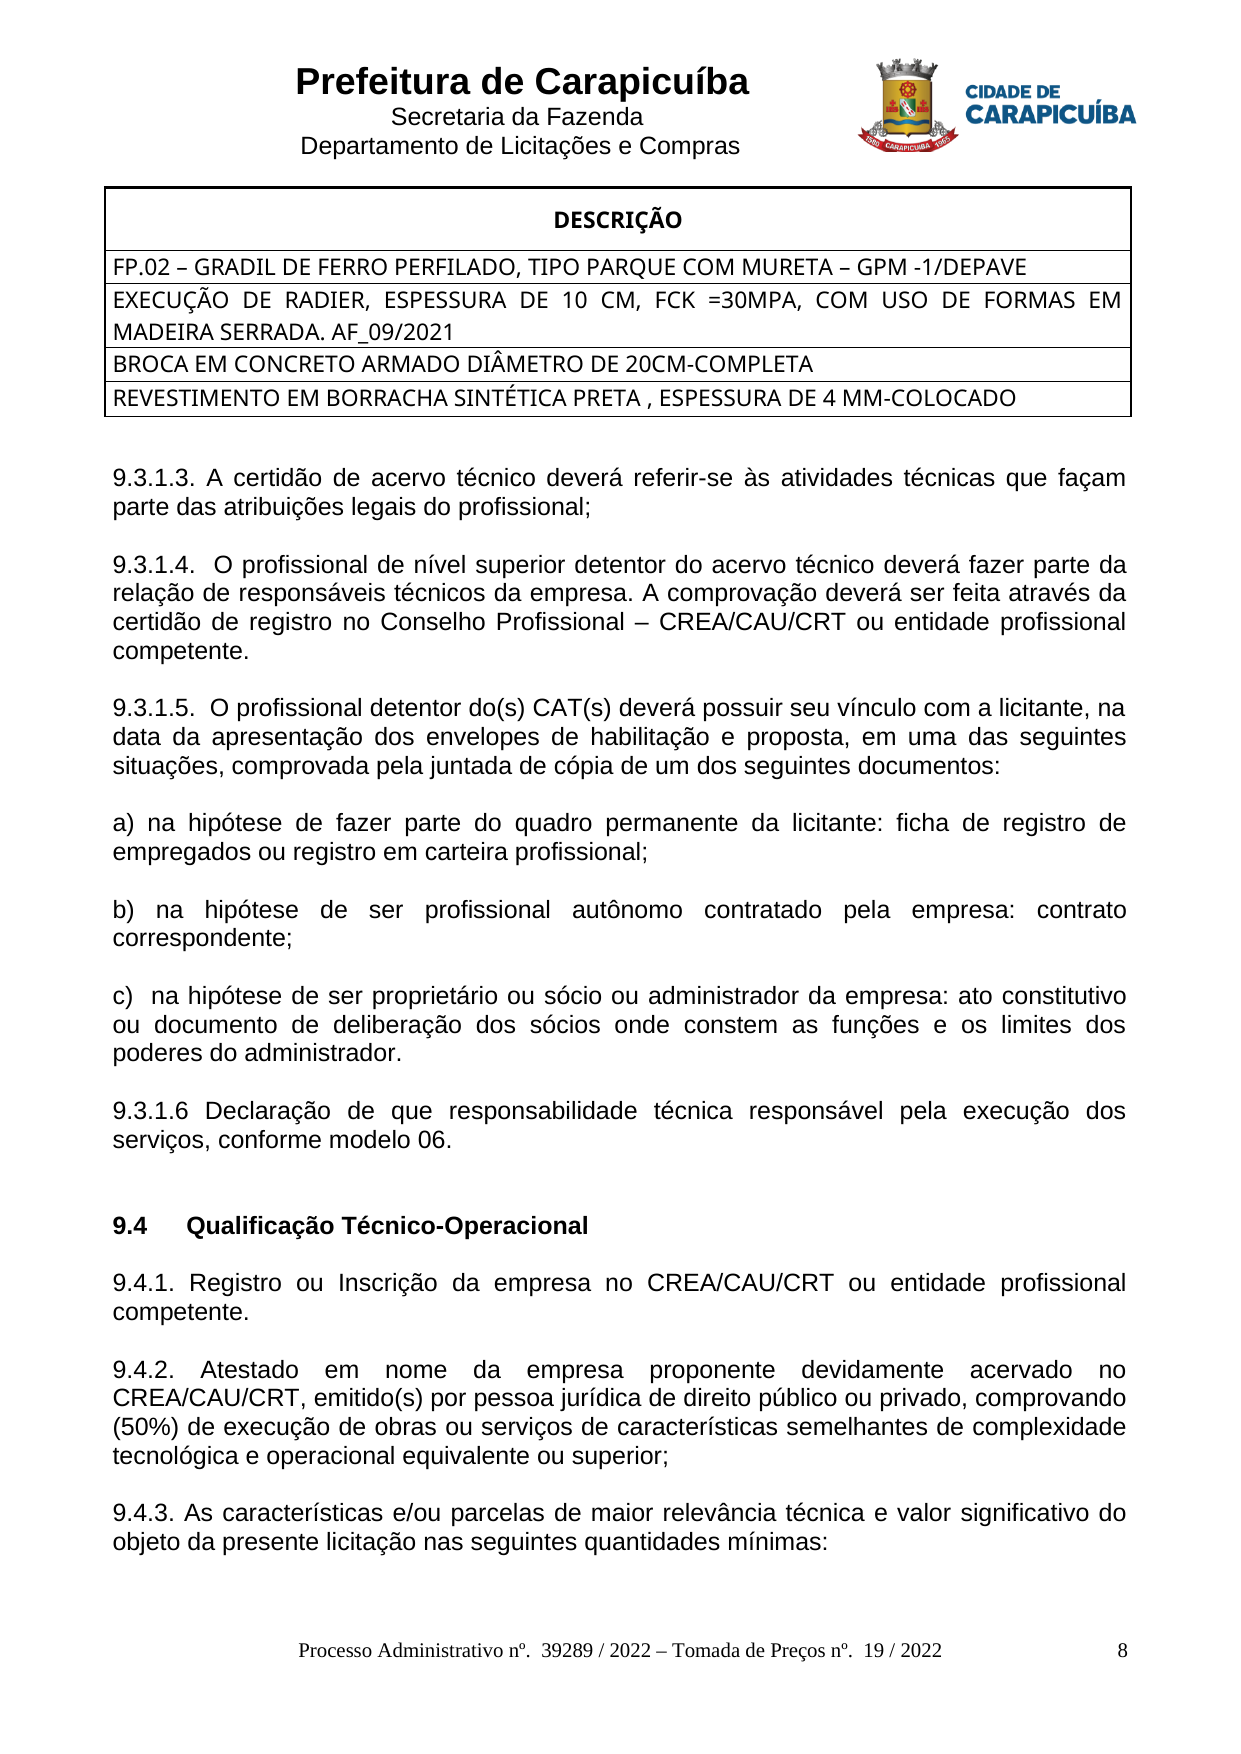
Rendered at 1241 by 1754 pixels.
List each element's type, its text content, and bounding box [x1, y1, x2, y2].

text 9.3.1.5. O profissional detentor do(s) CAT(s) deverá possuir seu vínculo com a licitante, na data da apresentação dos envelopes de habilitação e proposta, em uma das seguintes situações, comprovada pela juntada de cópia de um dos seguintes documentos: [112, 693, 1128, 780]
text c) na hipótese de ser proprietário ou sócio ou administrador da empresa: ato constitutivo ou documento de deliberação dos sócios onde constem as funções e os limites dos poderes do administrador. [112, 981, 1128, 1067]
table_cell BROCA EM CONCRETO ARMADO DIÂMETRO DE 20CM-COMPLETA [106, 348, 1130, 381]
table_cell REVESTIMENTO EM BORRACHA SINTÉTICA PRETA , ESPESSURA DE 4 MM-COLOCADO [106, 382, 1130, 416]
text 9.3.1.4. O profissional de nível superior detentor do acervo técnico deverá fazer parte da relação de responsáveis técnicos da empresa. A comprovação deverá ser feita através da certidão de registro no Conselho Profissional – CREA/CAU/CRT ou entidade profissional competente. [112, 550, 1128, 665]
text 9.4.3. As características e/ou parcelas de maior relevância técnica e valor significativo do objeto da presente licitação nas seguintes quantidades mínimas: [112, 1498, 1128, 1556]
text 9.4.2. Atestado em nome da empresa proponente devidamente acervado no CREA/CAU/CRT, emitido(s) por pessoa jurídica de direito público ou privado, comprovando (50%) de execução de obras ou serviços de características semelhantes de complexidade tecnológica e operacional equivalente ou superior; [112, 1355, 1128, 1470]
text 9.4.1. Registro ou Inscrição da empresa no CREA/CAU/CRT ou entidade profissional competente. [112, 1268, 1128, 1326]
picture [857, 57, 1139, 152]
table_cell EXECUÇÃO DE RADIER, ESPESSURA DE 10 CM, FCK =30MPA, COM USO DE FORMAS EM MADEIRA SERRADA. AF_09/2021 [106, 284, 1130, 347]
table_header DESCRIÇÃO [106, 189, 1130, 250]
text 9.3.1.3. A certidão de acervo técnico deverá referir-se às atividades técnicas que façam parte das atribuições legais do profissional; [112, 463, 1128, 521]
text 9.4 Qualificação Técnico-Operacional [112, 1211, 1128, 1240]
table_cell FP.02 – GRADIL DE FERRO PERFILADO, TIPO PARQUE COM MURETA – GPM -1/DEPAVE [106, 251, 1130, 283]
text 9.3.1.6 Declaração de que responsabilidade técnica responsável pela execução dos serviços, conforme modelo 06. [112, 1096, 1128, 1153]
text b) na hipótese de ser profissional autônomo contratado pela empresa: contrato correspondente; [112, 895, 1128, 952]
text a) na hipótese de fazer parte do quadro permanente da licitante: ficha de registro de empregados ou registro em carteira profissional; [112, 808, 1128, 866]
